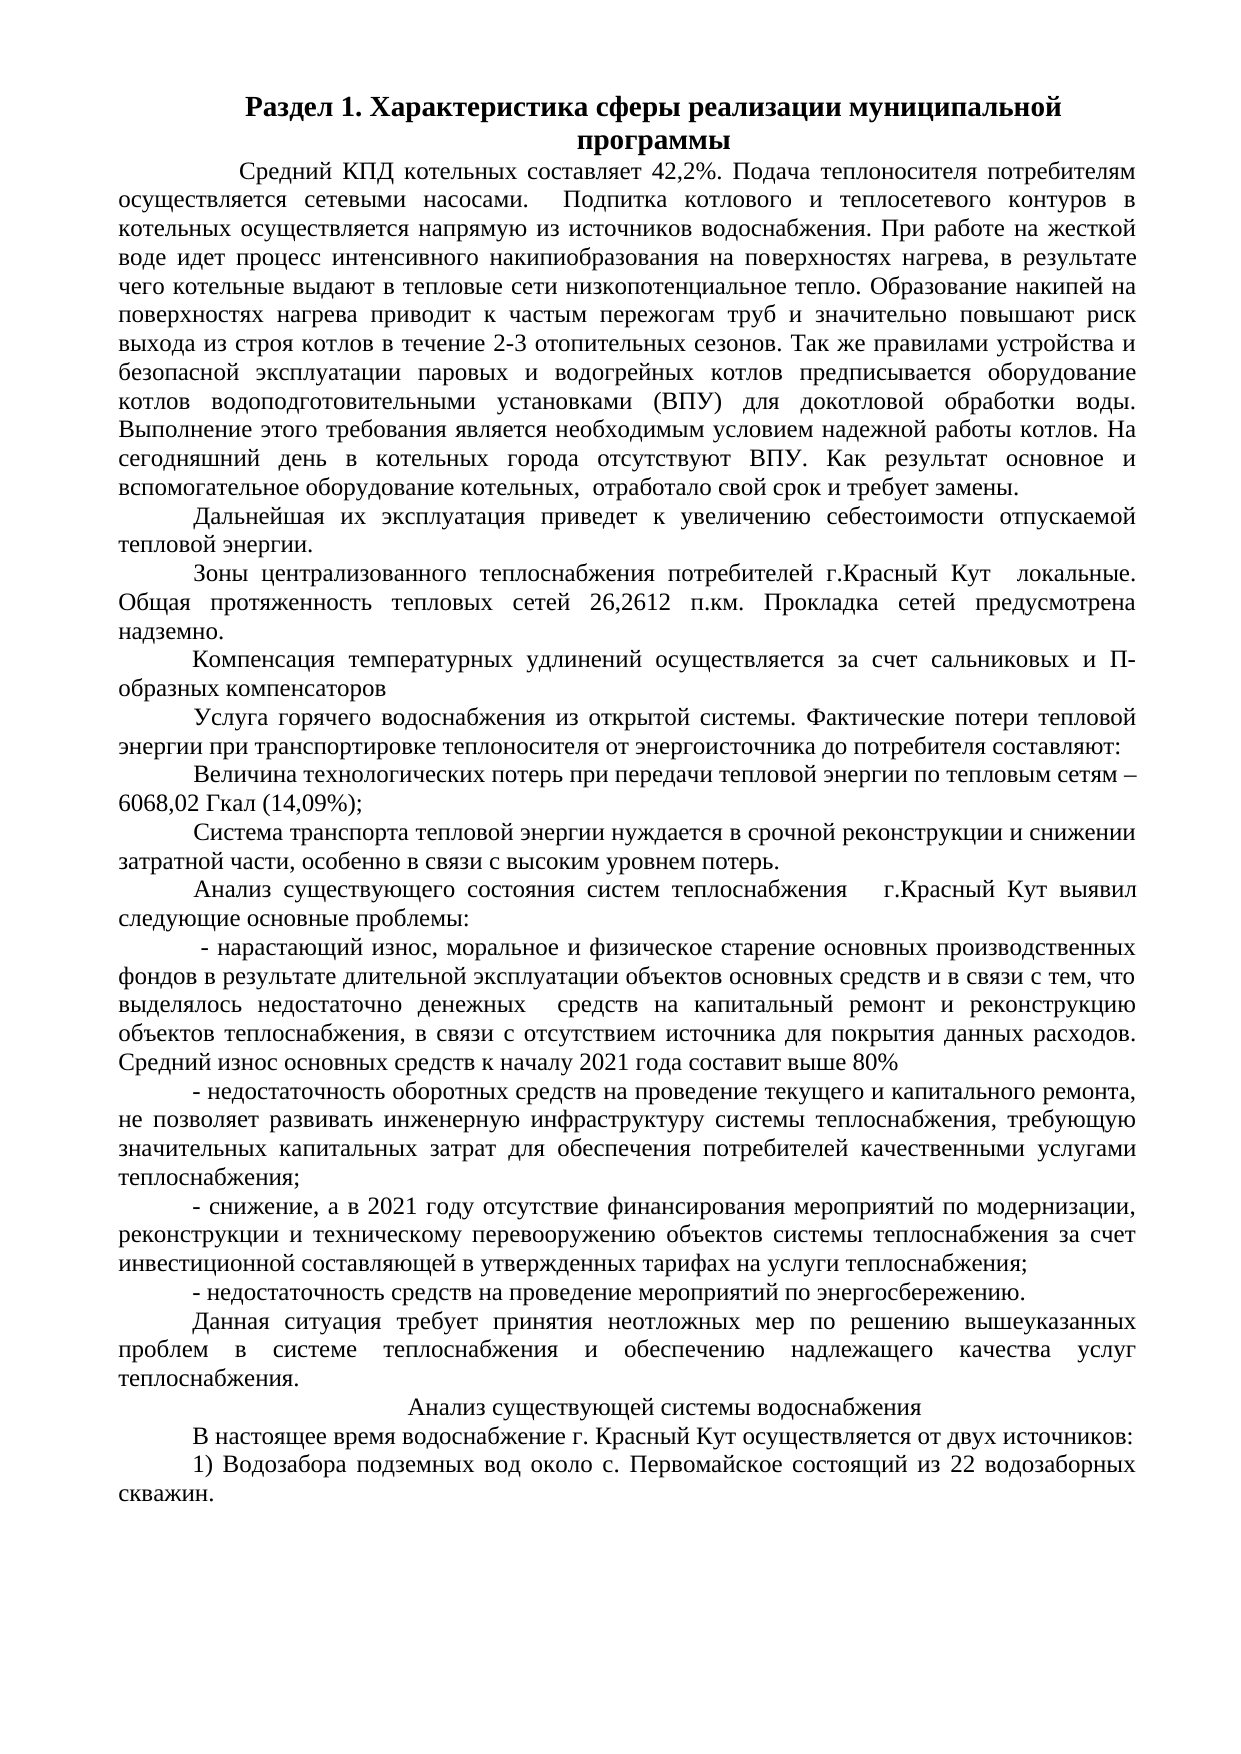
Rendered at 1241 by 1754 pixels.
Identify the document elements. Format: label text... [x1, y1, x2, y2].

text Услуга горячего водоснабжения из открытой системы. Фактические потери тепловой энергии при транспортировке теплоносителя от энергоисточника до потребителя составляют: [118, 702, 1137, 759]
text - нарастающий износ, моральное и физическое старение основных производственных фондов в результате длительной эксплуатации объектов основных средств и в связи с тем, что выделялось недостаточно денежных средств на капитальный ремонт и реконструкцию объектов теплоснабжения, в связи с отсутствием источника для покрытия данных расходов. Средний износ основных средств к началу 2021 года составит выше 80% [118, 932, 1137, 1076]
text Анализ существующей системы водоснабжения [118, 1392, 1137, 1421]
text 1) Водозабора подземных вод около с. Первомайское состоящий из 22 водозаборных скважин. [118, 1449, 1137, 1507]
text - снижение, а в 2021 году отсутствие финансирования мероприятий по модернизации, реконструкции и техническому перевооружению объектов системы теплоснабжения за счет инвестиционной составляющей в утвержденных тарифах на услуги теплоснабжения; [118, 1191, 1137, 1277]
text Компенсация температурных удлинений осуществляется за счет сальниковых и П-образных компенсаторов [118, 644, 1137, 702]
text Дальнейшая их эксплуатация приведет к увеличению себестоимости отпускаемой тепловой энергии. [118, 501, 1137, 558]
text В настоящее время водоснабжение г. Красный Кут осуществляется от двух источников: [118, 1421, 1137, 1449]
text - недостаточность оборотных средств на проведение текущего и капитального ремонта, не позволяет развивать инженерную инфраструктуру системы теплоснабжения, требующую значительных капитальных затрат для обеспечения потребителей качественными услугами теплоснабжения; [118, 1076, 1137, 1191]
text Средний КПД котельных составляет 42,2%. Подача теплоносителя потребителям осуществляется сетевыми насосами. Подпитка котлового и теплосетевого контуров в котельных осуществляется напрямую из источников водоснабжения. При работе на жесткой воде идет процесс интенсивного накипиобразования на поверхностях нагрева, в результате чего котельные выдают в тепловые сети низкопотенциальное тепло. Образование накипей на поверхностях нагрева приводит к частым пережогам труб и значительно повышают риск выхода из строя котлов в течение 2-3 отопительных сезонов. Так же правилами устройства и безопасной эксплуатации паровых и водогрейных котлов предписывается оборудование котлов водоподготовительными установками (ВПУ) для докотловой обработки воды. Выполнение этого требования является необходимым условием надежной работы котлов. На сегодняшний день в котельных города отсутствуют ВПУ. Как результат основное и вспомогательное оборудование котельных, отработало свой срок и требует замены. [118, 156, 1137, 501]
text Величина технологических потерь при передачи тепловой энергии по тепловым сетям – 6068,02 Гкал (14,09%); [118, 759, 1137, 817]
text Данная ситуация требует принятия неотложных мер по решению вышеуказанных проблем в системе теплоснабжения и обеспечению надлежащего качества услуг теплоснабжения. [118, 1306, 1137, 1392]
text Система транспорта тепловой энергии нуждается в срочной реконструкции и снижении затратной части, особенно в связи с высоким уровнем потерь. [118, 817, 1137, 874]
text Раздел 1. Характеристика сферы реализации муниципальной программы [170, 89, 1137, 156]
text Анализ существующего состояния систем теплоснабжения г.Красный Кут выявил следующие основные проблемы: [118, 874, 1137, 932]
text Зоны централизованного теплоснабжения потребителей г.Красный Кут локальные. Общая протяженность тепловых сетей 26,2612 п.км. Прокладка сетей предусмотрена надземно. [118, 558, 1137, 644]
text - недостаточность средств на проведение мероприятий по энергосбережению. [118, 1277, 1137, 1306]
